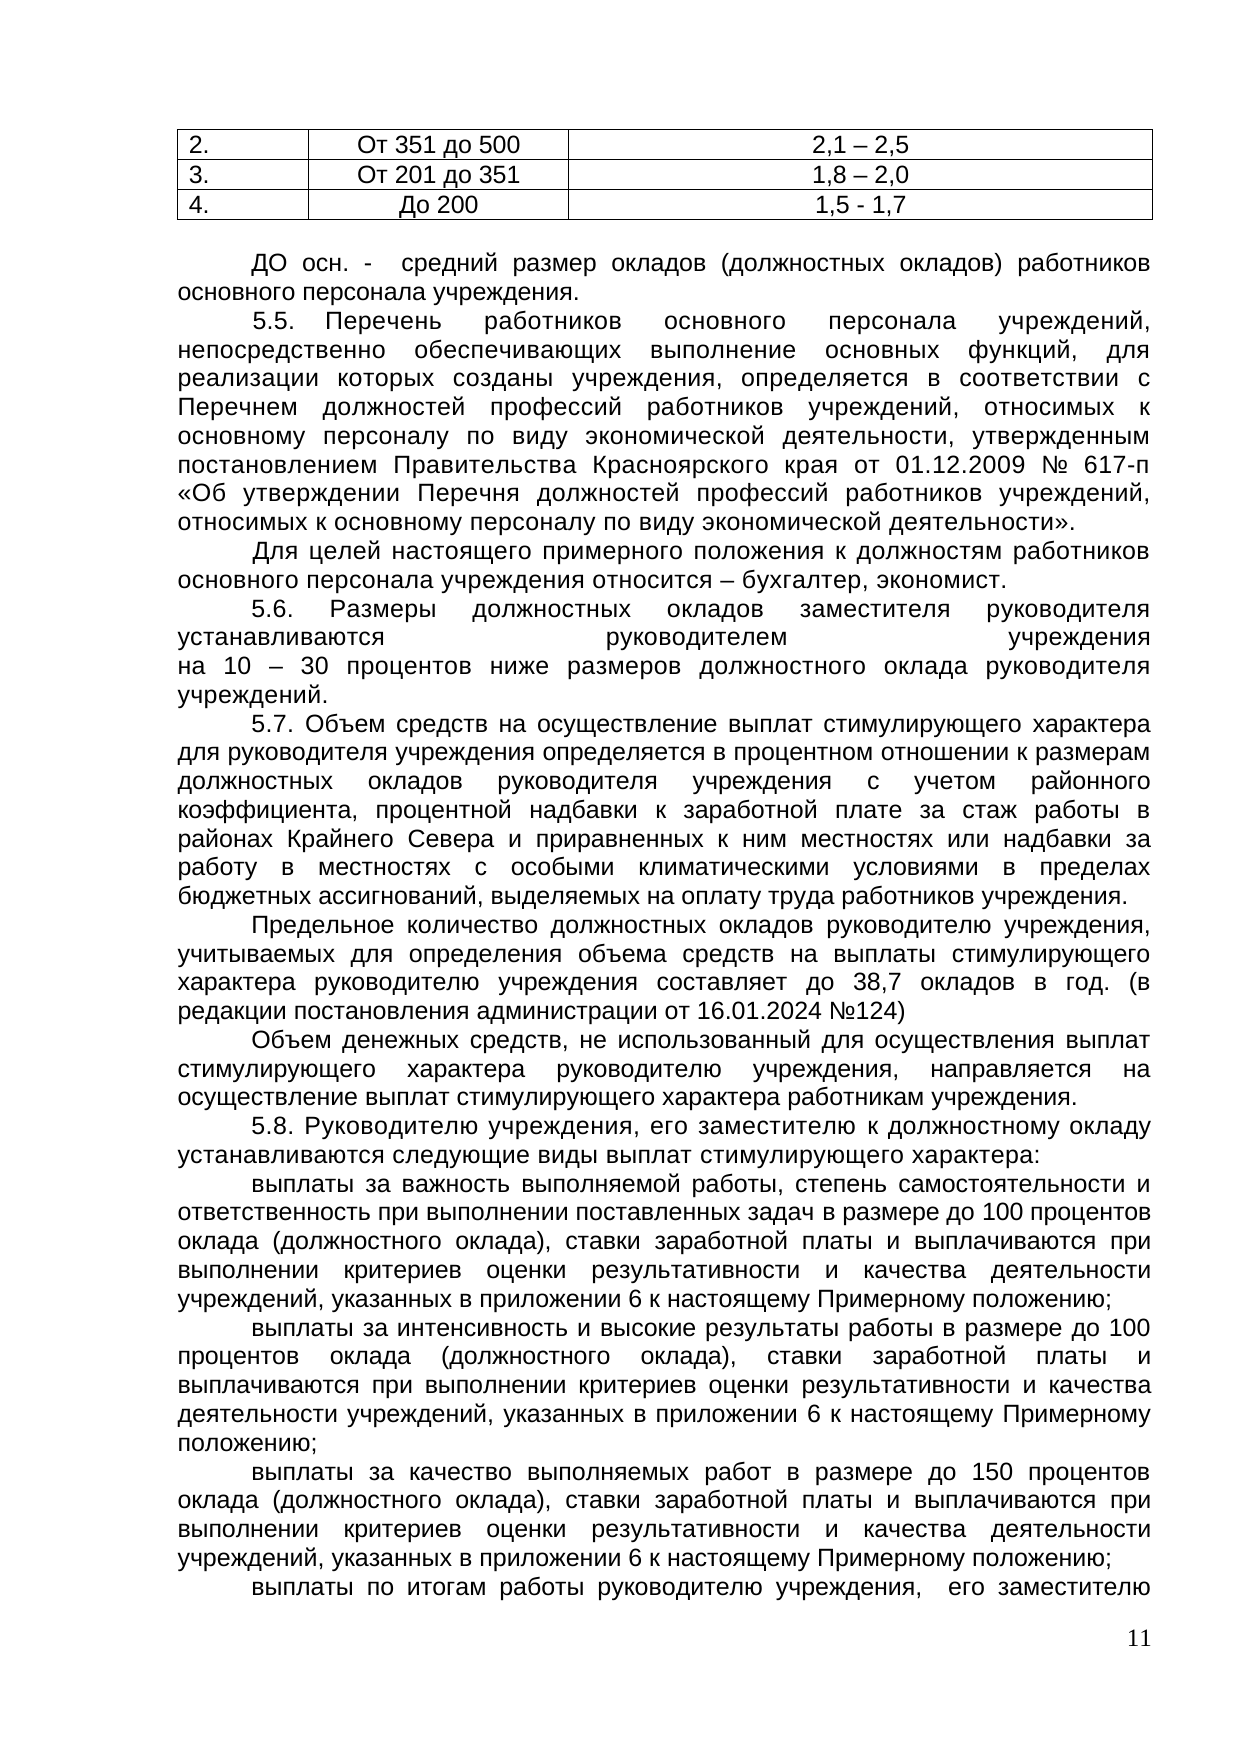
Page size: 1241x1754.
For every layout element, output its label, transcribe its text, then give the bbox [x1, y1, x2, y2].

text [177, 1572, 1152, 1600]
table_cell 2. [178, 130, 308, 159]
text выплаты за важность выполняемой работы, степень самостоятельности и ответственность при выполнении поставленных задач в размере до 100 процентов оклада (должностного оклада), ставки заработной платы и выплачиваются при выполнении критериев оценки результативности и качества деятельности учреждений, указанных в приложении 6 к настоящему Примерному положению; [177, 1169, 1152, 1312]
table_cell 2,1 – 2,5 [569, 130, 1152, 159]
table_cell До 200 [309, 190, 568, 218]
table_cell 4. [178, 190, 308, 218]
table_cell 1,5 - 1,7 [569, 190, 1152, 218]
text Объем денежных средств, не использованный для осуществления выплат стимулирующего характера руководителю учреждения, направляется на осуществление выплат стимулирующего характера работникам учреждения. [177, 1025, 1152, 1111]
table_cell 3. [178, 160, 308, 189]
table_cell От 351 до 500 [309, 130, 568, 159]
text 5.8. Руководителю учреждения, его заместителю к должностному окладу устанавливаются следующие виды выплат стимулирующего характера: [177, 1111, 1152, 1169]
table_cell 1,8 – 2,0 [569, 160, 1152, 189]
text Предельное количество должностных окладов руководителю учреждения, учитываемых для определения объема средств на выплаты стимулирующего характера руководителю учреждения составляет до 38,7 окладов в год. (в редакции постановления администрации от 16.01.2024 №124) [177, 910, 1152, 1025]
table_cell От 201 до 351 [309, 160, 568, 189]
text 5.5. Перечень работников основного персонала учреждений, непосредственно обеспечивающих выполнение основных функций, для реализации которых созданы учреждения, определяется в соответствии с Перечнем должностей профессий работников учреждений, относимых к основному персоналу по виду экономической деятельности, утвержденным постановлением Правительства Красноярского края от 01.12.2009 № 617-п «Об утверждении Перечня должностей профессий работников учреждений, относимых к основному персоналу по виду экономической деятельности». [177, 306, 1152, 536]
text выплаты за качество выполняемых работ в размере до 150 процентов оклада (должностного оклада), ставки заработной платы и выплачиваются при выполнении критериев оценки результативности и качества деятельности учреждений, указанных в приложении 6 к настоящему Примерному положению; [177, 1457, 1152, 1572]
text ДО осн. - средний размер окладов (должностных окладов) работников основного персонала учреждения. [177, 248, 1152, 306]
text 5.7. Объем средств на осуществление выплат стимулирующего характера для руководителя учреждения определяется в процентном отношении к размерам должностных окладов руководителя учреждения с учетом районного коэффициента, процентной надбавки к заработной плате за стаж работы в районах Крайнего Севера и приравненных к ним местностях или надбавки за работу в местностях с особыми климатическими условиями в пределах бюджетных ассигнований, выделяемых на оплату труда работников учреждения. [177, 709, 1152, 910]
text выплаты за интенсивность и высокие результаты работы в размере до 100 процентов оклада (должностного оклада), ставки заработной платы и выплачиваются при выполнении критериев оценки результативности и качества деятельности учреждений, указанных в приложении 6 к настоящему Примерному положению; [177, 1313, 1152, 1456]
text 5.6. Размеры должностных окладов заместителя руководителя устанавливаются руководителем учреждения на 10 – 30 процентов ниже размеров должностного оклада руководителя учреждений. [177, 594, 1152, 709]
text Для целей настоящего примерного положения к должностям работников основного персонала учреждения относится – бухгалтер, экономист. [177, 536, 1152, 594]
